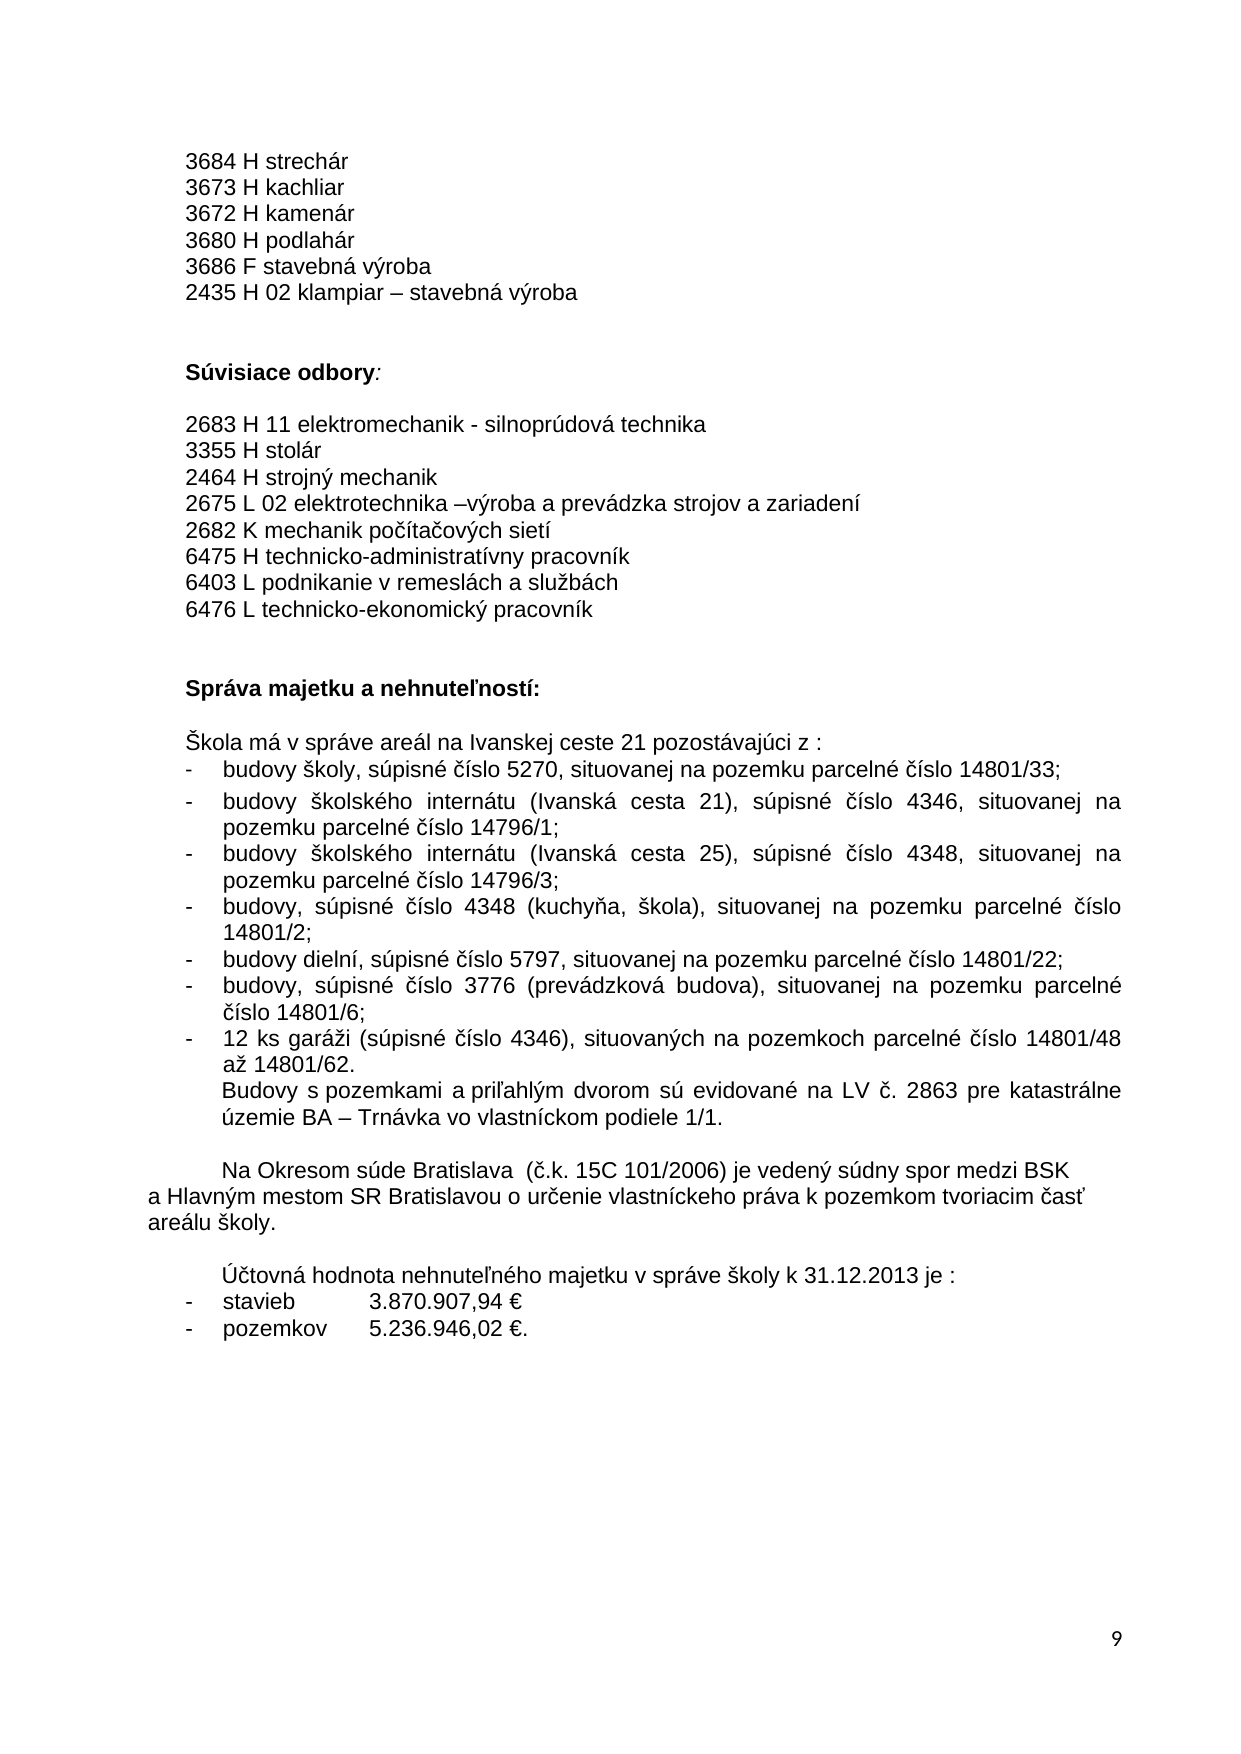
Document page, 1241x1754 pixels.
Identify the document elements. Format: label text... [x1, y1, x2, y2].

text Škola má v správe areál na Ivanskej ceste 21 pozostávajúci z : [148, 729, 1122, 755]
text 2675 L 02 elektrotechnika –výroba a prevádzka strojov a zariadení [148, 490, 1122, 517]
text Správa majetku a nehnuteľností: [148, 675, 1122, 701]
text 3672 H kamenár [148, 200, 1122, 227]
text 2683 H 11 elektromechanik - silnoprúdová technika [148, 411, 1122, 437]
text 3355 H stolár [148, 437, 1122, 464]
list budovy školského internátu (Ivanská cesta 21), súpisné číslo 4346, situovanej na pozemku parcelné číslo 14796/1; [185, 788, 1122, 840]
list budovy, súpisné číslo 3776 (prevádzková budova), situovanej na pozemku parcelné číslo 14801/6; [185, 972, 1122, 1025]
text Na Okresom súde Bratislava (č.k. 15C 101/2006) je vedený súdny spor medzi BSK a Hlavným mestom SR Bratislavou o určenie vlastníckeho práva k pozemkom tvoriacim časť areálu školy. [148, 1157, 1122, 1236]
list budovy školy, súpisné číslo 5270, situovanej na pozemku parcelné číslo 14801/33; [185, 755, 1122, 783]
text Súvisiace odbory: [148, 358, 1122, 385]
text 3673 H kachliar [148, 174, 1122, 200]
text 3684 H strechár [148, 148, 1122, 174]
text 3686 F stavebná výroba [148, 253, 1122, 279]
text 2435 H 02 klampiar – stavebná výroba [148, 279, 1122, 306]
text 6476 L technicko-ekonomický pracovník [148, 596, 1122, 622]
text 6475 H technicko-administratívny pracovník [148, 543, 1122, 569]
text 3680 H podlahár [148, 227, 1122, 253]
text 2464 H strojný mechanik [148, 464, 1122, 490]
list 12 ks garáži (súpisné číslo 4346), situovaných na pozemkoch parcelné číslo 14801/48 až 14801/62. [185, 1025, 1122, 1077]
text 6403 L podnikanie v remeslách a službách [148, 569, 1122, 596]
text Účtovná hodnota nehnuteľného majetku v správe školy k 31.12.2013 je : [148, 1262, 1122, 1288]
list stavieb 3.870.907,94 € [185, 1288, 1122, 1315]
text Budovy s pozemkami a priľahlým dvorom sú evidované na LV č. 2863 pre katastrálne územie BA – Trnávka vo vlastníckom podiele 1/1. [221, 1077, 1122, 1130]
list budovy dielní, súpisné číslo 5797, situovanej na pozemku parcelné číslo 14801/22; [185, 946, 1122, 972]
list pozemkov 5.236.946,02 €. [185, 1315, 1122, 1341]
text 2682 K mechanik počítačových sietí [148, 517, 1122, 543]
list budovy, súpisné číslo 4348 (kuchyňa, škola), situovanej na pozemku parcelné číslo 14801/2; [185, 893, 1122, 946]
list budovy školského internátu (Ivanská cesta 25), súpisné číslo 4348, situovanej na pozemku parcelné číslo 14796/3; [185, 840, 1122, 893]
